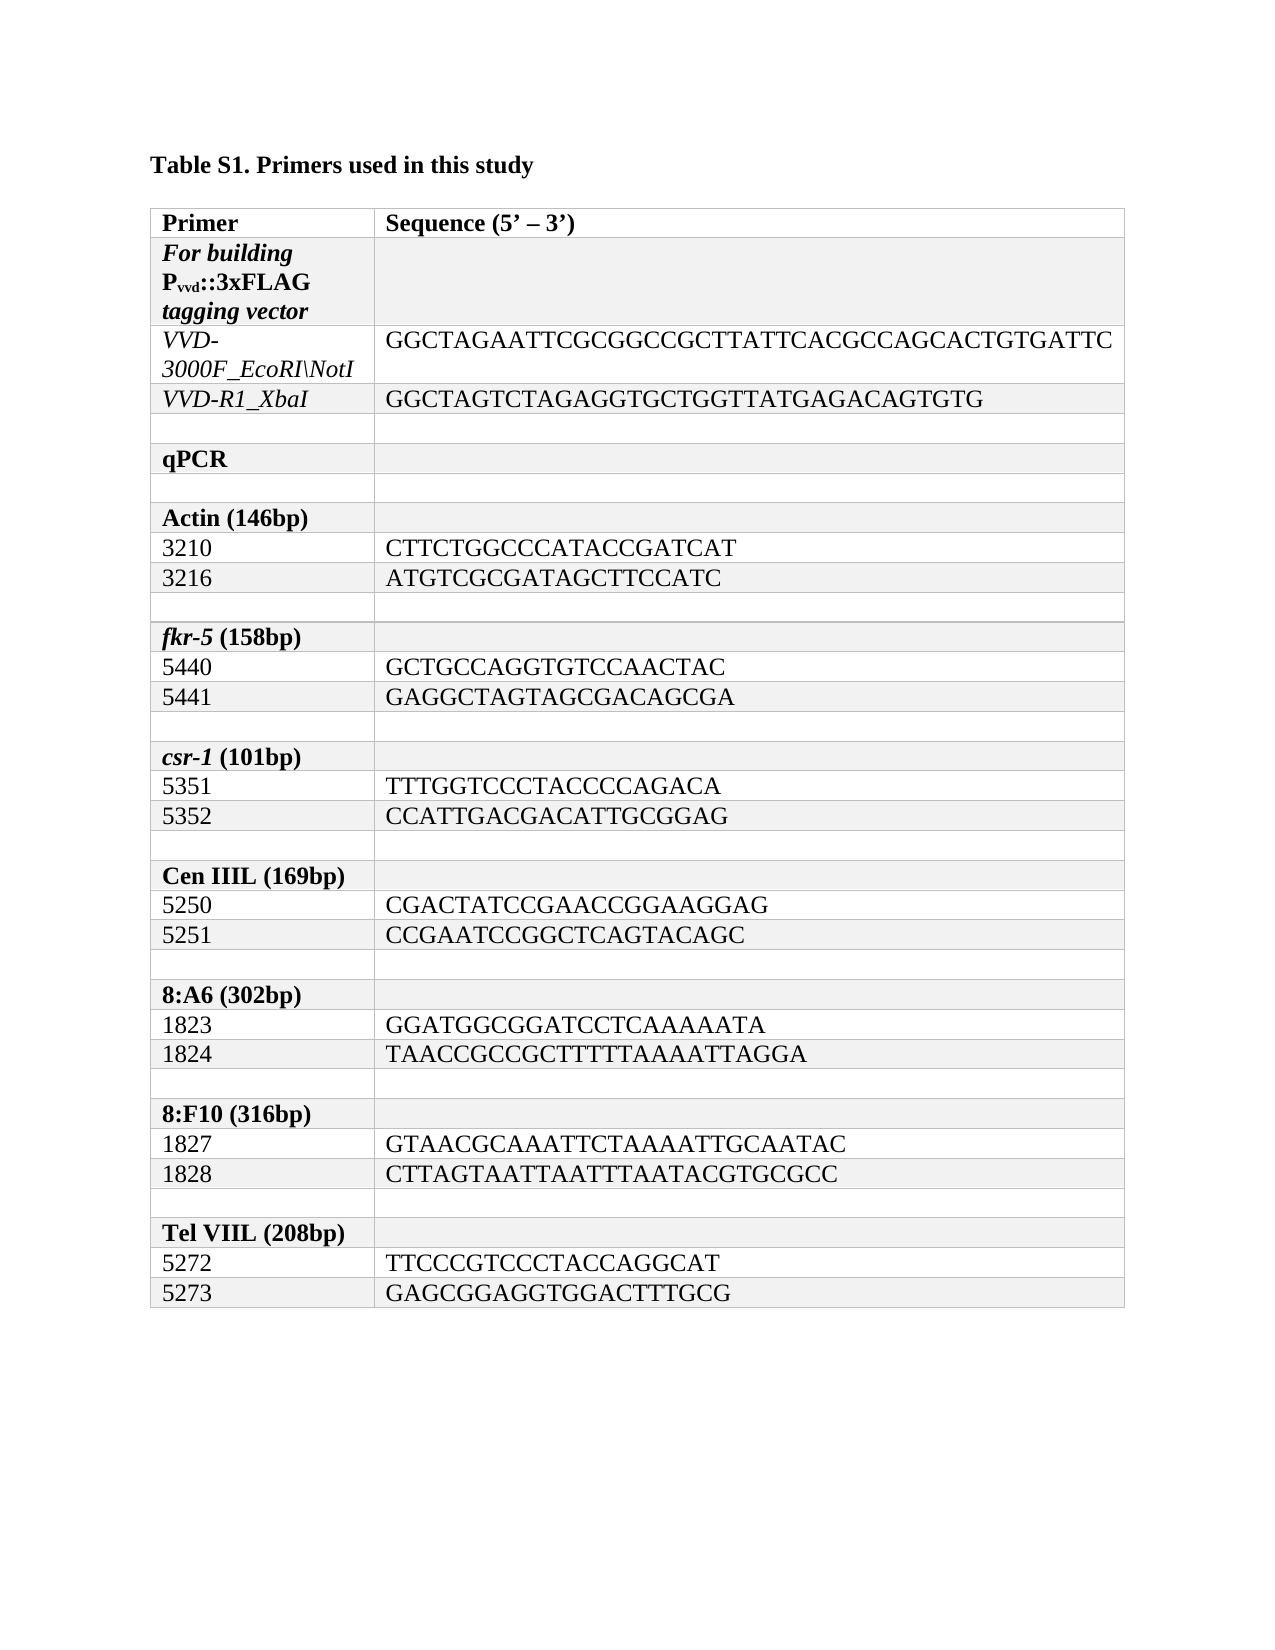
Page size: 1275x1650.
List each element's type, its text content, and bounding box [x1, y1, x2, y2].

table_cell 3216 [151, 563, 374, 592]
table_cell 1823 [151, 1010, 374, 1038]
table_cell GCTGCCAGGTGTCCAACTAC [375, 652, 1124, 681]
table_cell [375, 950, 1124, 979]
table_cell 5440 [151, 652, 374, 681]
table_cell [151, 1069, 374, 1098]
table_cell VVD-3000F_EcoRI\NotI [151, 326, 374, 383]
table_cell For building Pvvd::3xFLAG tagging vector [151, 238, 374, 324]
table_header Primer [151, 209, 374, 237]
table_cell [375, 593, 1124, 621]
table_cell 3210 [151, 533, 374, 562]
table_cell GAGCGGAGGTGGACTTTGCG [375, 1278, 1124, 1307]
table_cell [375, 1069, 1124, 1098]
table_cell 8:F10 (316bp) [151, 1099, 374, 1128]
table_cell [375, 712, 1124, 741]
table_cell 5352 [151, 801, 374, 830]
table_cell [375, 444, 1124, 472]
table_cell [375, 861, 1124, 889]
table_cell 5251 [151, 920, 374, 949]
table_cell 5441 [151, 682, 374, 711]
table_cell Tel VIIL (208bp) [151, 1218, 374, 1247]
table_cell CGACTATCCGAACCGGAAGGAG [375, 891, 1124, 919]
table_cell [375, 742, 1124, 770]
table_cell TTCCCGTCCCTACCAGGCAT [375, 1248, 1124, 1277]
table_cell CTTCTGGCCCATACCGATCAT [375, 533, 1124, 562]
table_cell GGATGGCGGATCCTCAAAAATA [375, 1010, 1124, 1038]
table_cell [375, 503, 1124, 532]
table_cell 1827 [151, 1129, 374, 1158]
table_cell TTTGGTCCCTACCCCAGACA [375, 771, 1124, 800]
table_cell [151, 950, 374, 979]
table_cell 5250 [151, 891, 374, 919]
table_cell Cen IIIL (169bp) [151, 861, 374, 889]
table_cell [375, 414, 1124, 443]
table_cell [375, 980, 1124, 1009]
table_cell [375, 1218, 1124, 1247]
table_cell fkr-5 (158bp) [151, 623, 374, 651]
table_cell [375, 831, 1124, 860]
table_cell 5272 [151, 1248, 374, 1277]
table_cell [151, 712, 374, 741]
table_cell 1828 [151, 1159, 374, 1187]
table_cell [151, 831, 374, 860]
table_cell GTAACGCAAATTCTAAAATTGCAATAC [375, 1129, 1124, 1158]
table_cell Actin (146bp) [151, 503, 374, 532]
table_cell csr-1 (101bp) [151, 742, 374, 770]
table_cell CTTAGTAATTAATTTAATACGTGCGCC [375, 1159, 1124, 1187]
table_cell qPCR [151, 444, 374, 472]
table_cell 5273 [151, 1278, 374, 1307]
table_cell [151, 593, 374, 621]
table_cell 8:A6 (302bp) [151, 980, 374, 1009]
table_cell [375, 238, 1124, 324]
table_cell 1824 [151, 1040, 374, 1068]
table_cell 5351 [151, 771, 374, 800]
table_cell TAACCGCCGCTTTTTAAAATTAGGA [375, 1040, 1124, 1068]
table_cell [375, 1189, 1124, 1217]
table_cell GGCTAGTCTAGAGGTGCTGGTTATGAGACAGTGTG [375, 384, 1124, 413]
table_cell ATGTCGCGATAGCTTCCATC [375, 563, 1124, 592]
table_cell [151, 414, 374, 443]
table_cell [151, 1189, 374, 1217]
table_cell CCATTGACGACATTGCGGAG [375, 801, 1124, 830]
table_cell [375, 474, 1124, 502]
table_cell [151, 474, 374, 502]
text Table S1. Primers used in this study [150, 150, 1125, 179]
table_cell [375, 1099, 1124, 1128]
table_cell GGCTAGAATTCGCGGCCGCTTATTCACGCCAGCACTGTGATTC [375, 326, 1124, 383]
table_cell VVD-R1_XbaI [151, 384, 374, 413]
table_cell GAGGCTAGTAGCGACAGCGA [375, 682, 1124, 711]
table_cell [375, 623, 1124, 651]
table_cell CCGAATCCGGCTCAGTACAGC [375, 920, 1124, 949]
table_header Sequence (5’ – 3’) [375, 209, 1124, 237]
